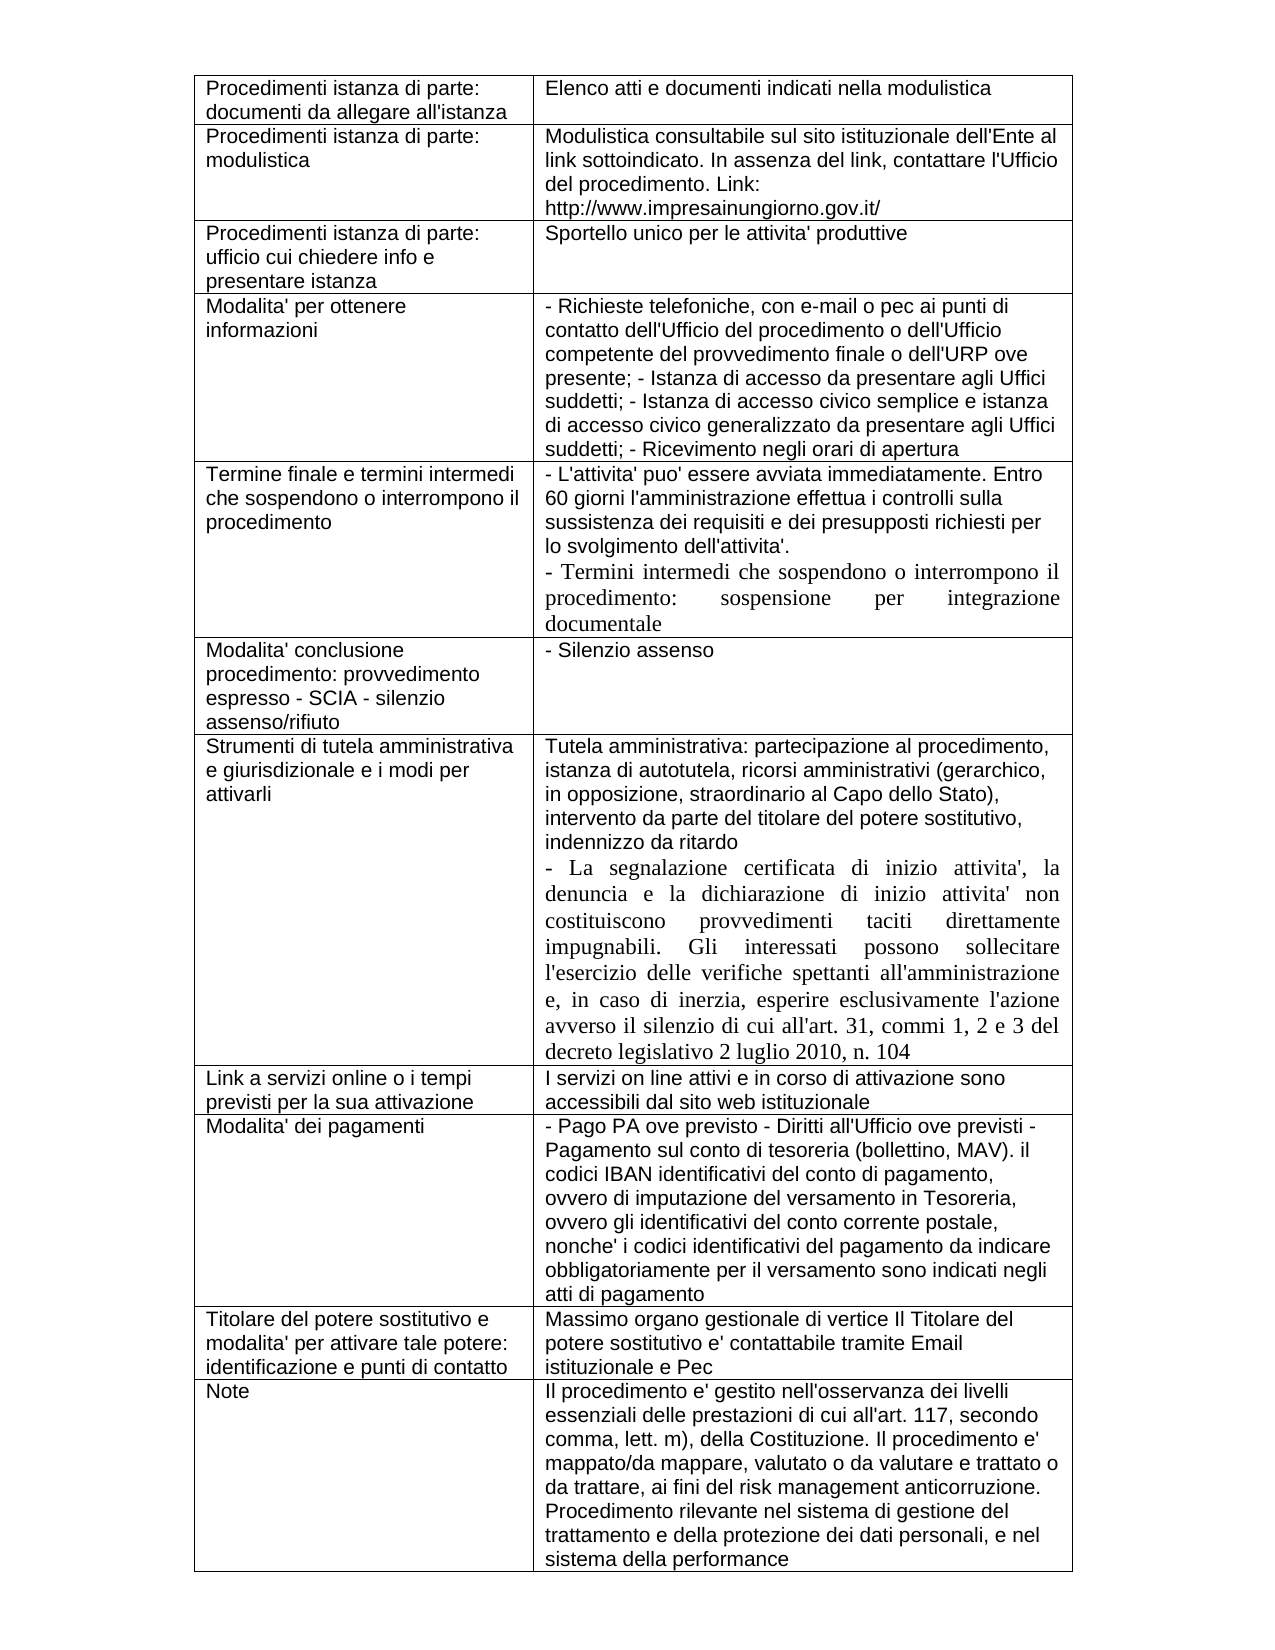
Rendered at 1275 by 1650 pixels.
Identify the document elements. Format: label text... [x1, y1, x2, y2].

table_cell Termine finale e termini intermedi che sospendono o interrompono il procedimento [195, 462, 533, 637]
table_cell Massimo organo gestionale di vertice Il Titolare del potere sostitutivo e' contattabile tramite Email istituzionale e Pec [534, 1307, 1072, 1378]
table_cell Elenco atti e documenti indicati nella modulistica [534, 76, 1072, 124]
table_cell - Silenzio assenso [534, 638, 1072, 733]
table_cell - Richieste telefoniche, con e-mail o pec ai punti di contatto dell'Ufficio del procedimento o dell'Ufficio competente del provvedimento finale o dell'URP ove presente; - Istanza di accesso da presentare agli Uffici suddetti; - Istanza di accesso civico semplice e istanza di accesso civico generalizzato da presentare agli Uffici suddetti; - Ricevimento negli orari di apertura [534, 294, 1072, 461]
table_cell Procedimenti istanza di parte: ufficio cui chiedere info e presentare istanza [195, 221, 533, 293]
table_cell I servizi on line attivi e in corso di attivazione sono accessibili dal sito web istituzionale [534, 1066, 1072, 1113]
table_cell Modalita' conclusione procedimento: provvedimento espresso - SCIA - silenzio assenso/rifiuto [195, 638, 533, 733]
table_cell Modalita' dei pagamenti [195, 1115, 533, 1306]
table_cell Sportello unico per le attivita' produttive [534, 221, 1072, 293]
table_cell Il procedimento e' gestito nell'osservanza dei livelli essenziali delle prestazioni di cui all'art. 117, secondo comma, lett. m), della Costituzione. Il procedimento e' mappato/da mappare, valutato o da valutare e trattato o da trattare, ai fini del risk management anticorruzione. Procedimento rilevante nel sistema di gestione del trattamento e della protezione dei dati personali, e nel sistema della performance [534, 1380, 1072, 1571]
table_cell Procedimenti istanza di parte: modulistica [195, 125, 533, 220]
table_cell Titolare del potere sostitutivo e modalita' per attivare tale potere: identificazione e punti di contatto [195, 1307, 533, 1378]
table_cell - Pago PA ove previsto - Diritti all'Ufficio ove previsti - Pagamento sul conto di tesoreria (bollettino, MAV). il codici IBAN identificativi del conto di pagamento, ovvero di imputazione del versamento in Tesoreria, ovvero gli identificativi del conto corrente postale, nonche' i codici identificativi del pagamento da indicare obbligatoriamente per il versamento sono indicati negli atti di pagamento [534, 1115, 1072, 1306]
table_cell Link a servizi online o i tempi previsti per la sua attivazione [195, 1066, 533, 1113]
table_cell Tutela amministrativa: partecipazione al procedimento, istanza di autotutela, ricorsi amministrativi (gerarchico, in opposizione, straordinario al Capo dello Stato), intervento da parte del titolare del potere sostitutivo, indennizzo da ritardo - La segnalazione certificata di inizio attivita', la denuncia e la dichiarazione di inizio attivita' non costituiscono provvedimenti taciti direttamente impugnabili. Gli interessati possono sollecitare l'esercizio delle verifiche spettanti all'amministrazione e, in caso di inerzia, esperire esclusivamente l'azione avverso il silenzio di cui all'art. 31, commi 1, 2 e 3 del decreto legislativo 2 luglio 2010, n. 104 [534, 735, 1072, 1065]
table_cell Modalita' per ottenere informazioni [195, 294, 533, 461]
table_cell Note [195, 1380, 533, 1571]
table_cell - L'attivita' puo' essere avviata immediatamente. Entro 60 giorni l'amministrazione effettua i controlli sulla sussistenza dei requisiti e dei presupposti richiesti per lo svolgimento dell'attivita'. - Termini intermedi che sospendono o interrompono il procedimento: sospensione per integrazione documentale [534, 462, 1072, 637]
table_cell Procedimenti istanza di parte: documenti da allegare all'istanza [195, 76, 533, 124]
table_cell Strumenti di tutela amministrativa e giurisdizionale e i modi per attivarli [195, 735, 533, 1065]
table_cell Modulistica consultabile sul sito istituzionale dell'Ente al link sottoindicato. In assenza del link, contattare l'Ufficio del procedimento. Link: http://www.impresainungiorno.gov.it/ [534, 125, 1072, 220]
